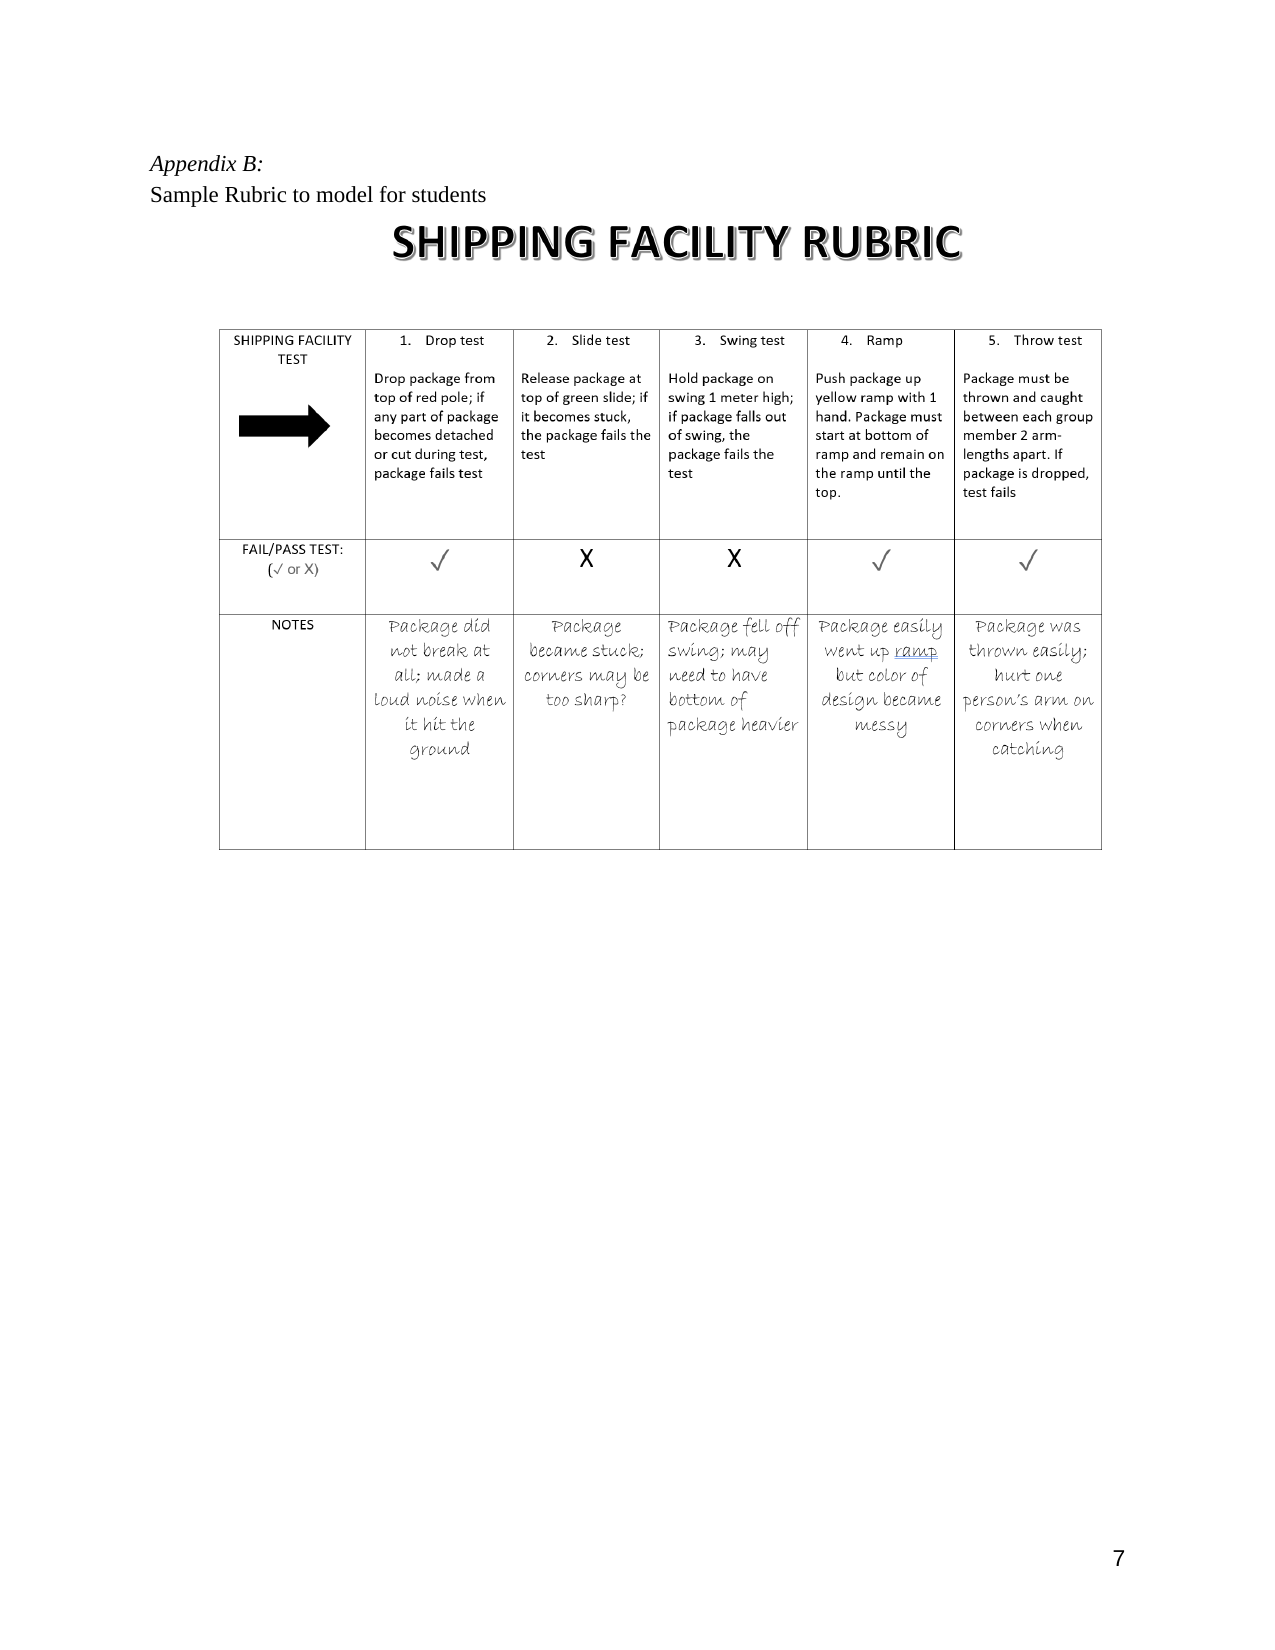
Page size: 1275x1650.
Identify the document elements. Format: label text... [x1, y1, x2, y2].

text Sample Rubric to model for students [150, 182, 1125, 213]
picture [150, 213, 1189, 899]
text Appendix B: [150, 150, 1125, 176]
